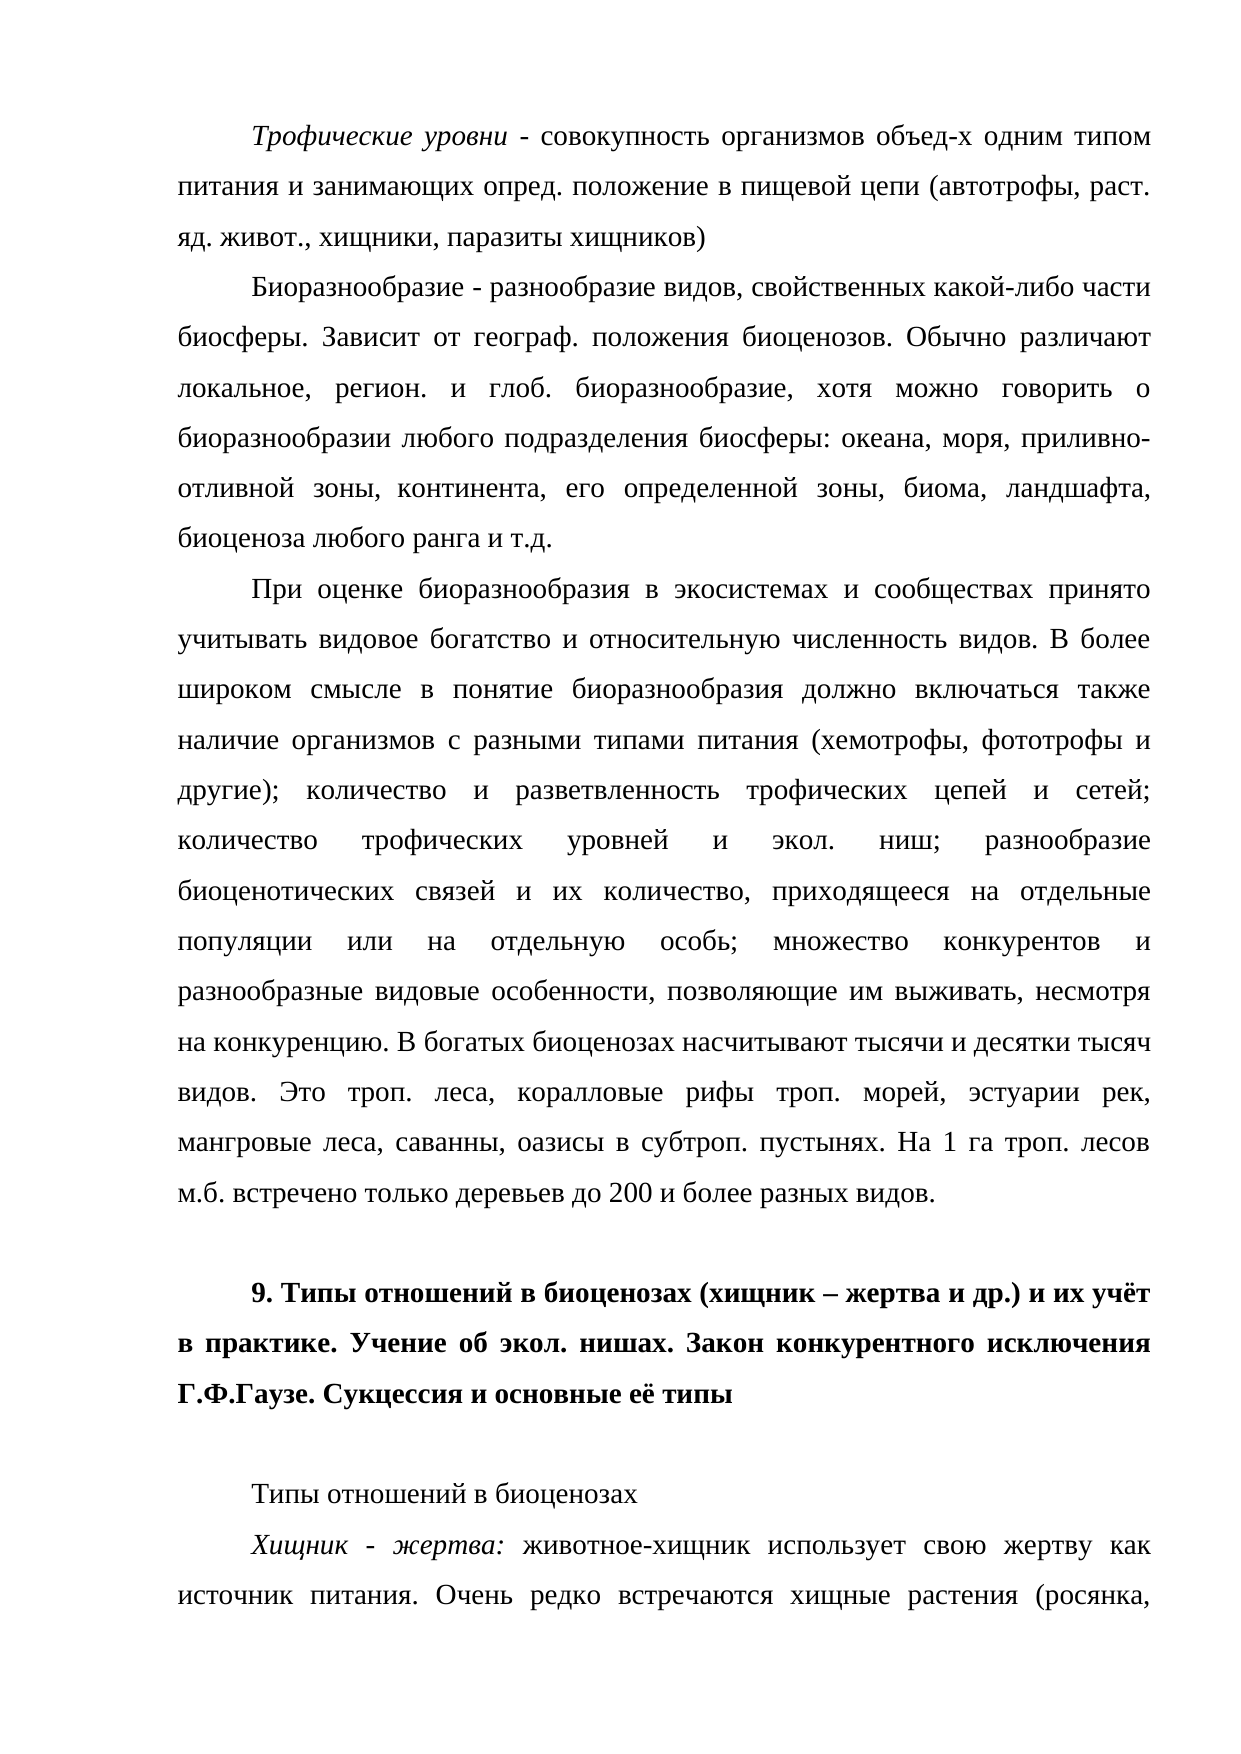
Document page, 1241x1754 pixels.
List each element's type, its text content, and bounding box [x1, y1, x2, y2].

text Типы отношений в биоценозах [177, 1477, 1152, 1510]
text 9. Типы отношений в биоценозах (хищник – жертва и др.) и их учёт в практике. Учение об экол. нишах. Закон конкурентного исключения Г.Ф.Гаузе. Сукцессия и основные её типы [177, 1275, 1152, 1409]
text Биоразнообразие - разнообразие видов, свойственных какой-либо части биосферы. Зависит от географ. положения биоценозов. Обычно различают локальное, регион. и глоб. биоразнообразие, хотя можно говорить о биоразнообразии любого подразделения биосферы: океана, моря, приливно-отливной зоны, континента, его определенной зоны, биома, ландшафта, биоценоза любого ранга и т.д. [177, 269, 1152, 554]
text При оценке биоразнообразия в экосистемах и сообществах принято учитывать видовое богатство и относительную численность видов. В более широком смысле в понятие биоразнообразия должно включаться также наличие организмов с разными типами питания (хемотрофы, фототрофы и другие); количество и разветвленность трофических цепей и сетей; количество трофических уровней и экол. ниш; разнообразие биоценотических связей и их количество, приходящееся на отдельные популяции или на отдельную особь; множество конкурентов и разнообразные видовые особенности, позволяющие им выживать, несмотря на конкуренцию. В богатых биоценозах насчитывают тысячи и десятки тысяч видов. Это троп. леса, коралловые рифы троп. морей, эстуарии рек, мангровые леса, саванны, оазисы в субтроп. пустынях. На 1 га троп. лесов м.б. встречено только деревьев до 200 и более разных видов. [177, 571, 1152, 1208]
text Трофические уровни - совокупность организмов объед-х одним типом питания и занимающих опред. положение в пищевой цепи (автотрофы, раст. яд. живот., хищники, паразиты хищников) [177, 118, 1152, 252]
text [177, 1527, 1152, 1611]
